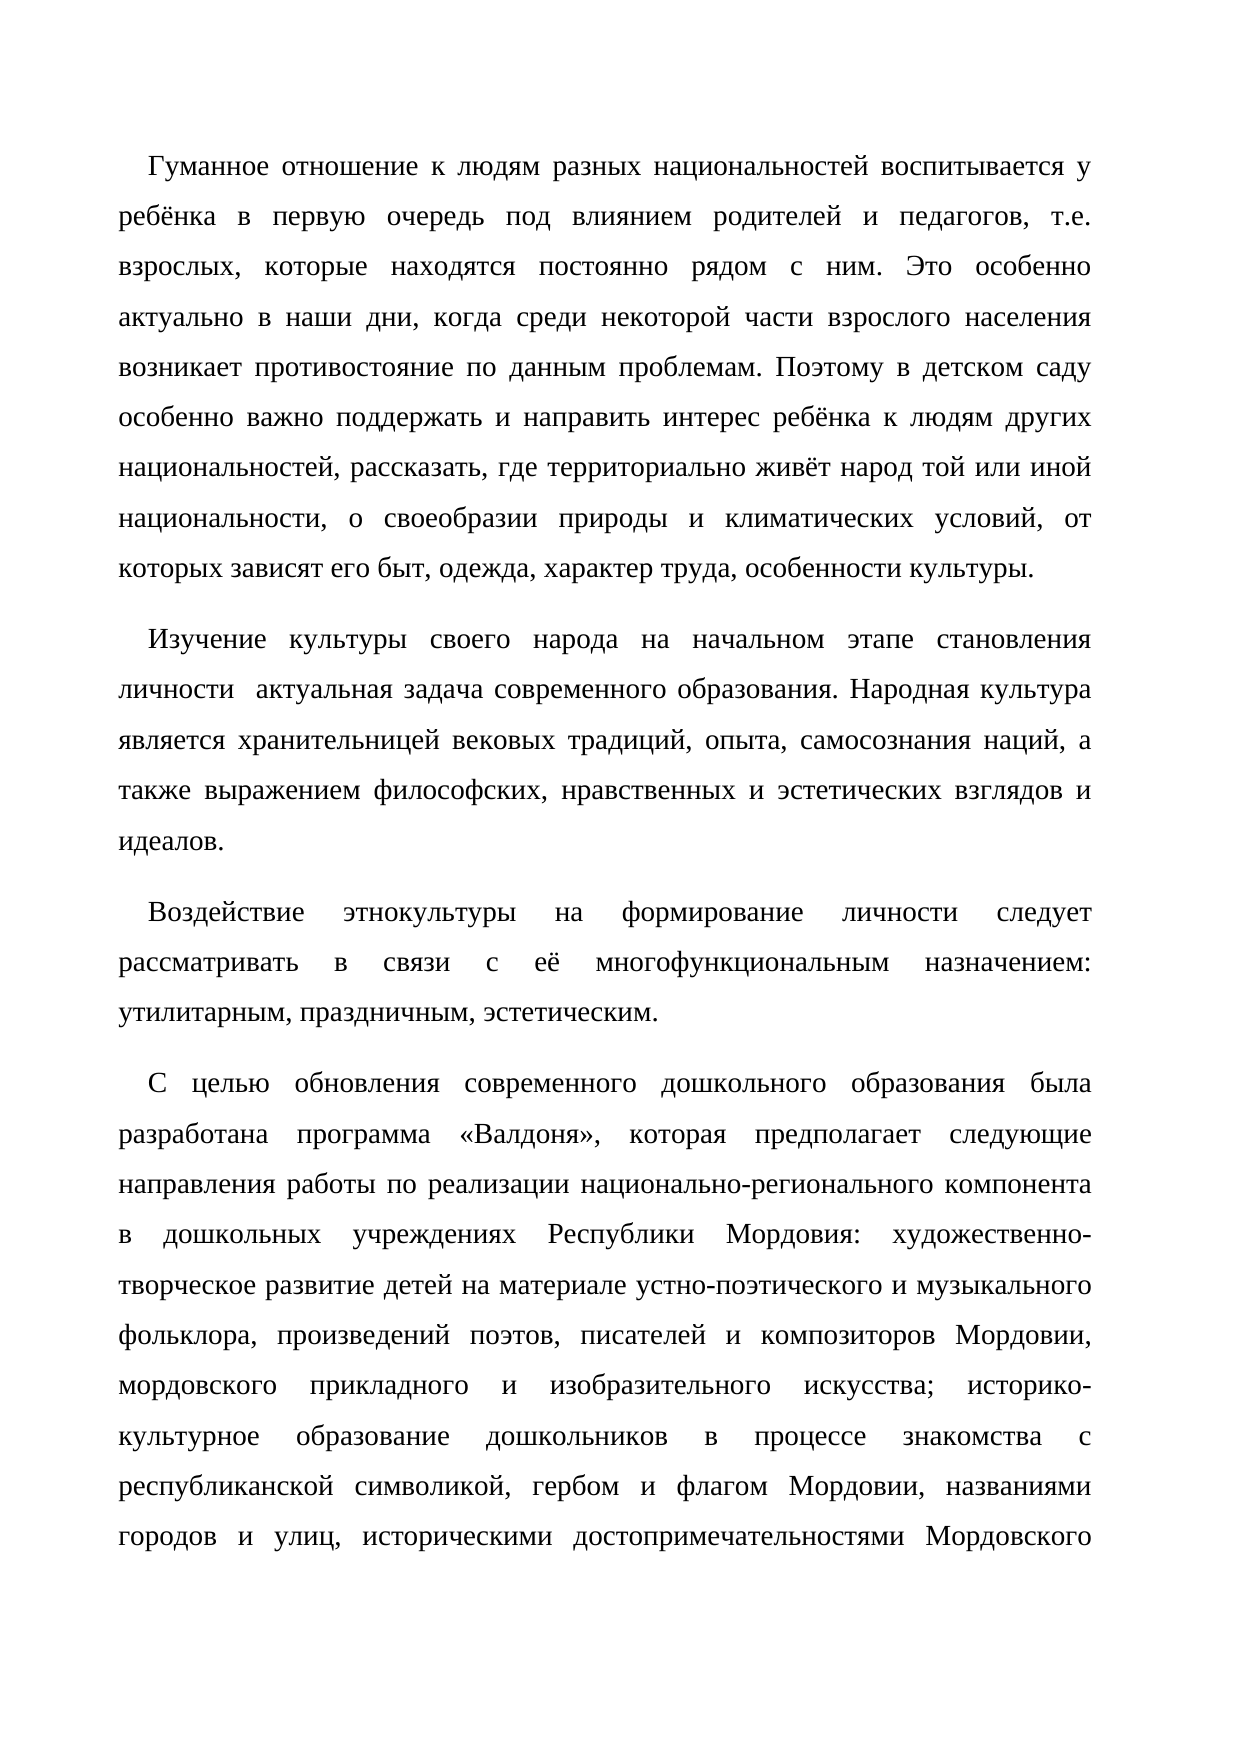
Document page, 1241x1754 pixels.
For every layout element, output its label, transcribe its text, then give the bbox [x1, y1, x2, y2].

text Гуманное отношение к людям разных национальностей воспитывается у ребёнка в первую очередь под влиянием родителей и педагогов, т.е. взрослых, которые находятся постоянно рядом с ним. Это особенно актуально в наши дни, когда среди некоторой части взрослого населения возникает противостояние по данным проблемам. Поэтому в детском саду особенно важно поддержать и направить интерес ребёнка к людям других национальностей, рассказать, где территориально живёт народ той или иной национальности, о своеобразии природы и климатических условий, от которых зависят его быт, одежда, характер труда, особенности культуры. [118, 148, 1092, 584]
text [118, 1066, 1092, 1552]
text Изучение культуры своего народа на начальном этапе становления личности актуальная задача современного образования. Народная культура является хранительницей вековых традиций, опыта, самосознания наций, а также выражением философских, нравственных и эстетических взглядов и идеалов. [118, 621, 1092, 856]
text Воздействие этнокультуры на формирование личности следует рассматривать в связи с её многофункциональным назначением: утилитарным, праздничным, эстетическим. [118, 894, 1092, 1028]
